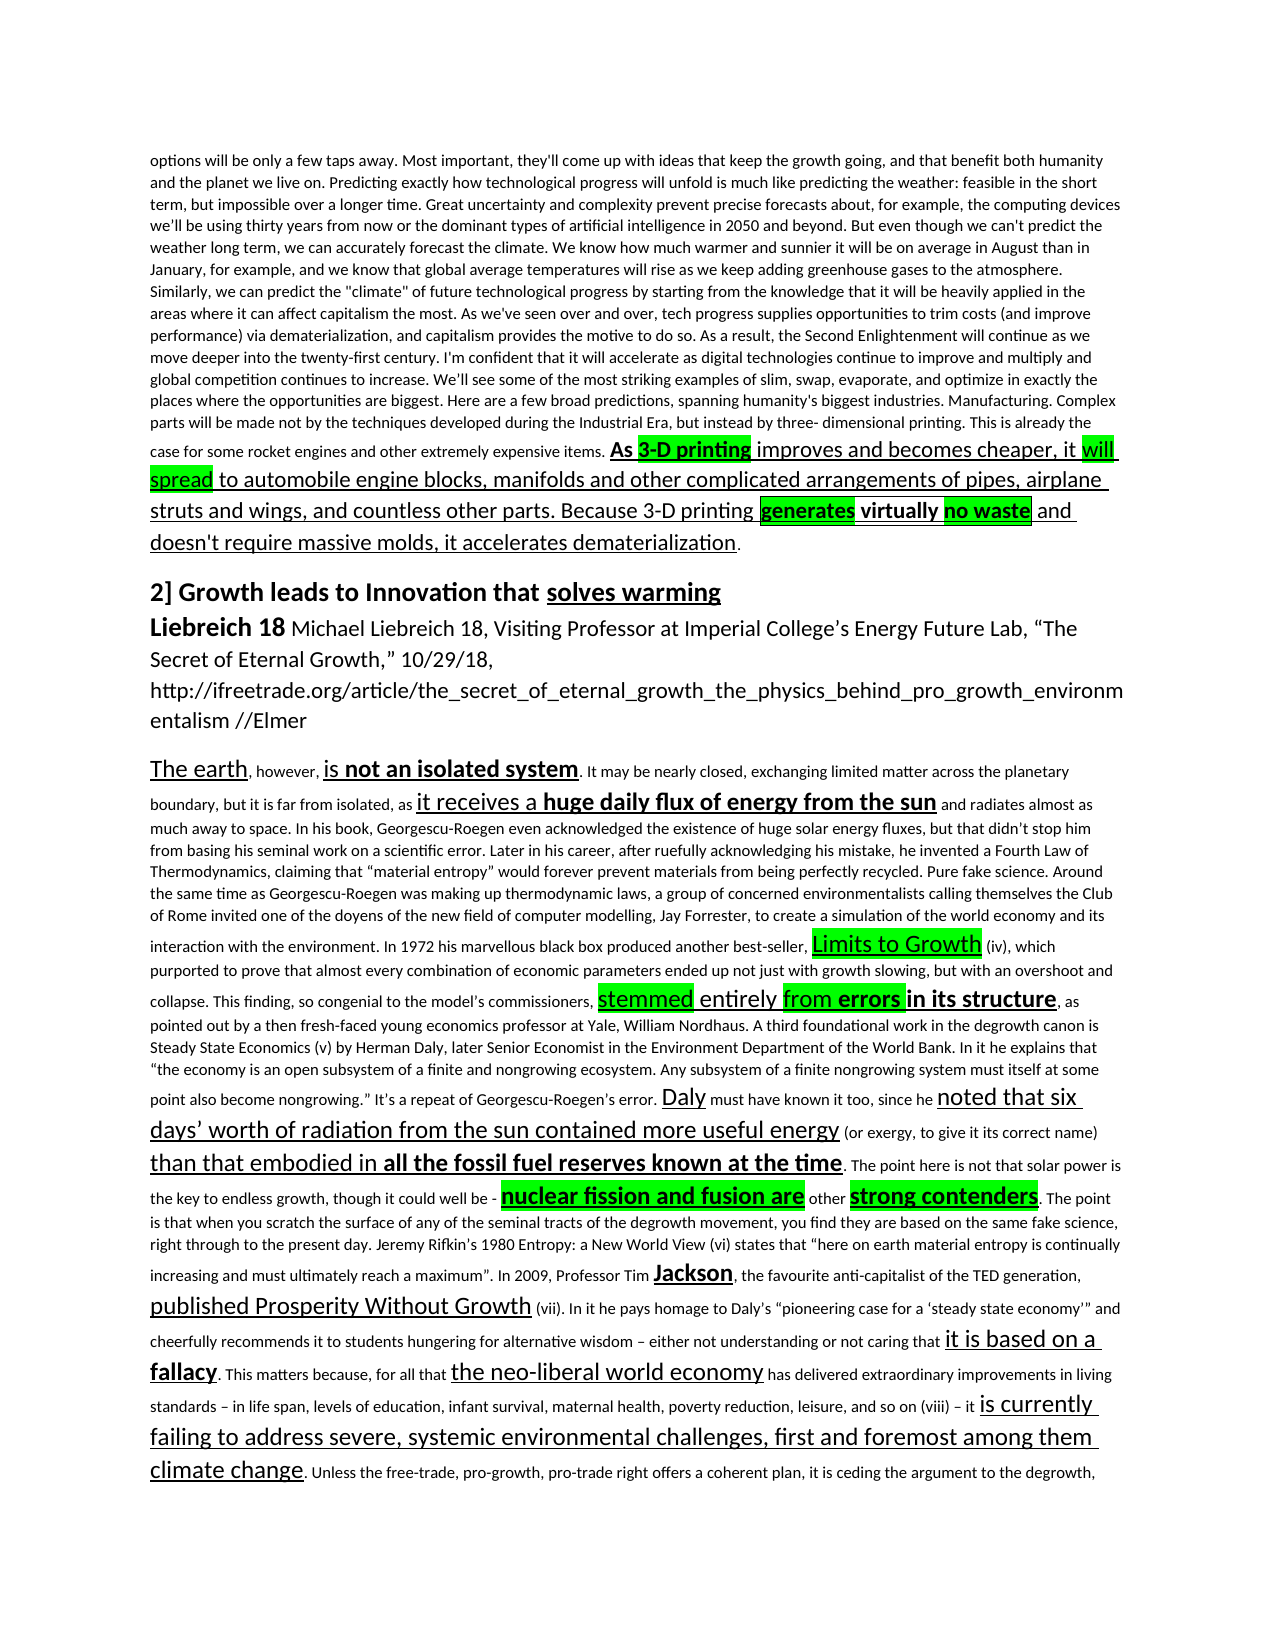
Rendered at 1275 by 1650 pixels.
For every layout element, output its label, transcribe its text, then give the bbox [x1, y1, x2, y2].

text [150, 150, 1125, 556]
text Liebreich 18 Michael Liebreich 18, Visiting Professor at Imperial College’s Energy Future Lab, “The Secret of Eternal Growth,” 10/29/18, http://ifreetrade.org/article/the_secret_of_eternal_growth_the_physics_behind_pro_growth_environmentalism //Elmer [150, 610, 1125, 734]
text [150, 753, 1125, 1485]
subtitle 2] Growth leads to Innovation that solves warming [150, 575, 1125, 608]
